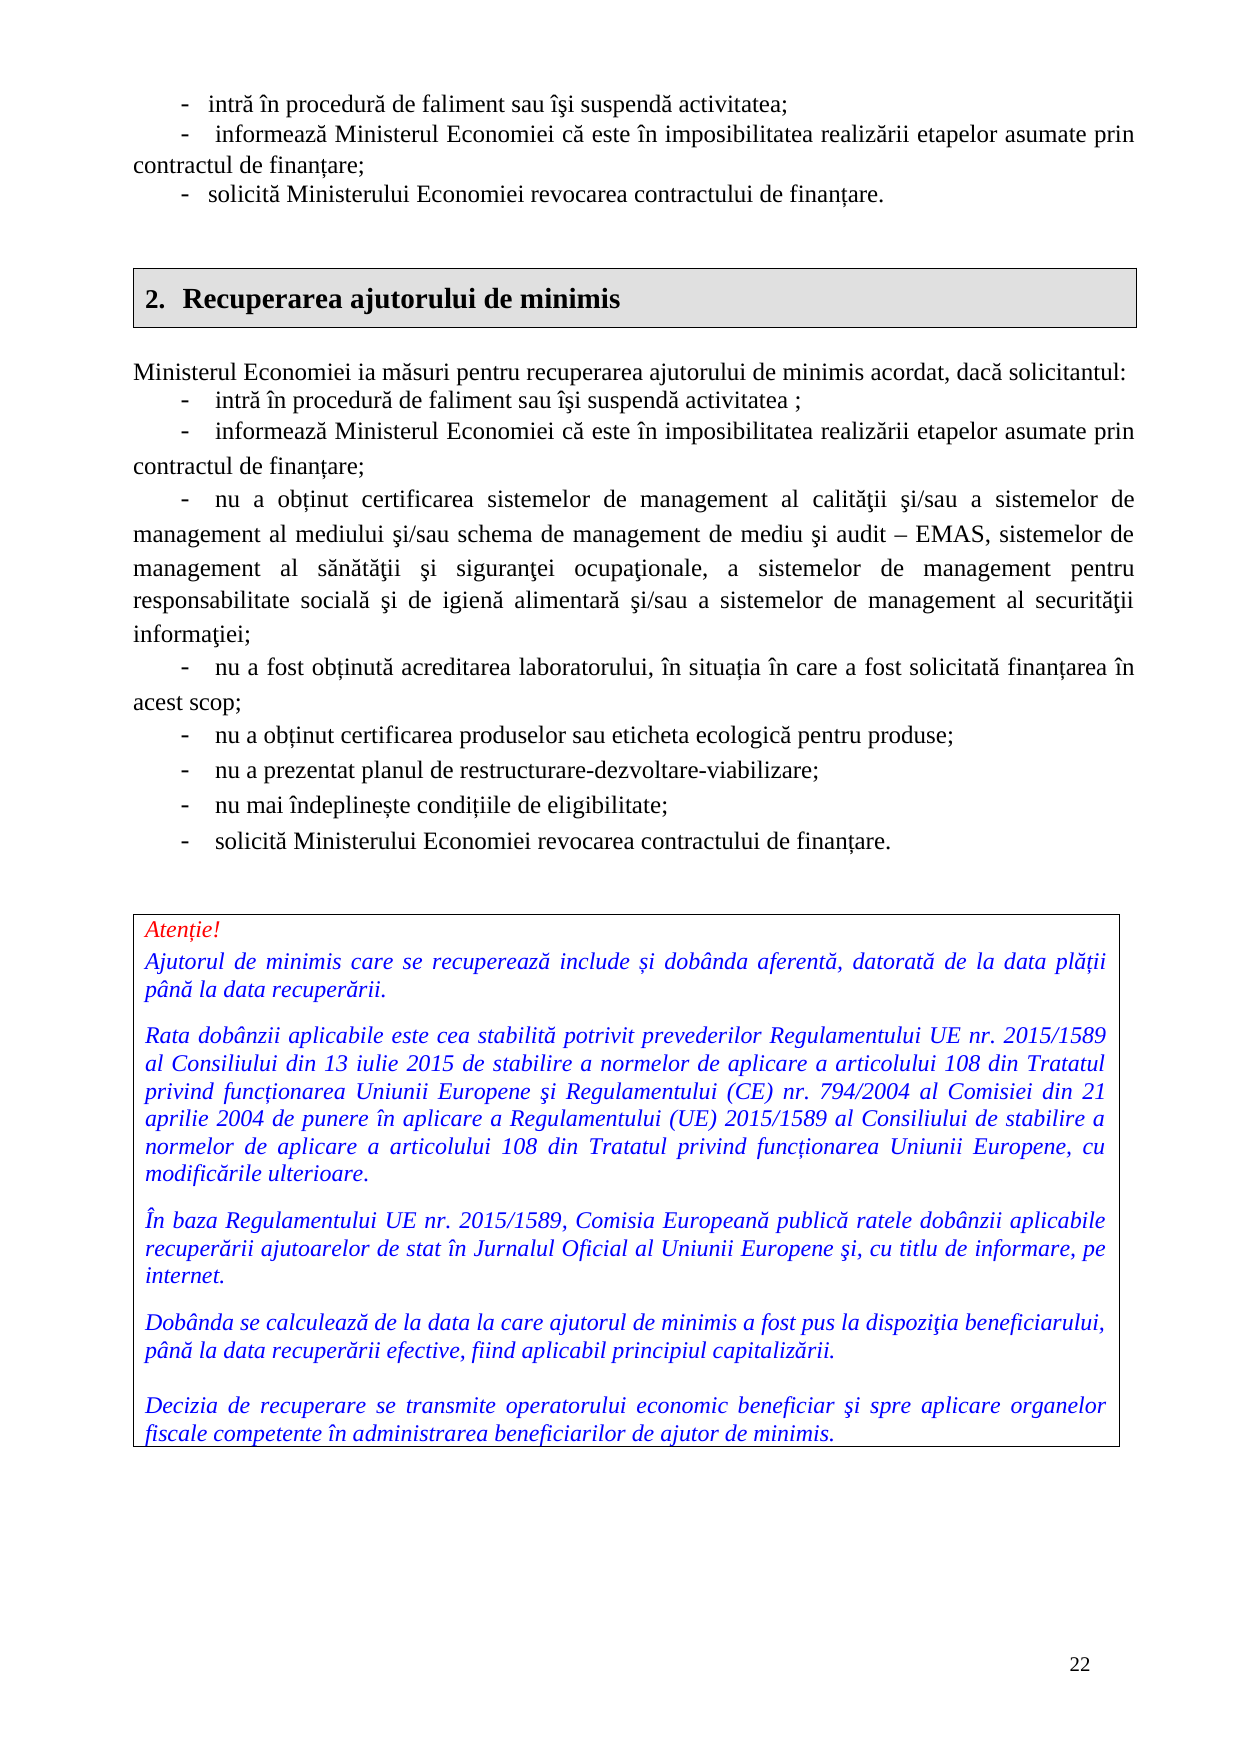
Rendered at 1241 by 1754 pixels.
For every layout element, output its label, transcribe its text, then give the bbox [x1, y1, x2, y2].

list informează Ministerul Economiei că este în imposibilitatea realizării etapelor asumate prin contractul de finanțare; [133, 119, 1136, 179]
table_header Atenție! Ajutorul de minimis care se recuperează include și dobânda aferentă, datorată de la data plății până la data recuperării. Rata dobânzii aplicabile este cea stabilită potrivit prevederilor Regulamentului UE nr. 2015/1589 al Consiliului din 13 iulie 2015 de stabilire a normelor de aplicare a articolului 108 din Tratatul privind funcționarea Uniunii Europene şi Regulamentului (CE) nr. 794/2004 al Comisiei din 21 aprilie 2004 de punere în aplicare a Regulamentului (UE) 2015/1589 al Consiliului de stabilire a normelor de aplicare a articolului 108 din Tratatul privind funcționarea Uniunii Europene, cu modificările ulterioare. În baza Regulamentului UE nr. 2015/1589, Comisia Europeană publică ratele dobânzii aplicabile recuperării ajutoarelor de stat în Jurnalul Oficial al Uniunii Europene şi, cu titlu de informare, pe internet. Dobânda se calculează de la data la care ajutorul de minimis a fost pus la dispoziţia beneficiarului, până la data recuperării efective, fiind aplicabil principiul capitalizării. Decizia de recuperare se transmite operatorului economic beneficiar şi spre aplicare organelor fiscale competente în administrarea beneficiarilor de ajutor de minimis. [134, 915, 1119, 1446]
list intră în procedură de faliment sau îşi suspendă activitatea; [177, 89, 1090, 119]
list nu a fost obținută acreditarea laboratorului, în situația în care a fost solicitată finanțarea în acest scop; [133, 652, 1136, 716]
list informează Ministerul Economiei că este în imposibilitatea realizării etapelor asumate prin contractul de finanțare; [133, 416, 1136, 480]
list nu a obținut certificarea produselor sau eticheta ecologică pentru produse; [177, 720, 1136, 751]
table_header Recuperarea ajutorului de minimis [134, 269, 1136, 327]
list nu mai îndeplinește condițiile de eligibilitate; [177, 791, 1136, 821]
list intră în procedură de faliment sau îşi suspendă activitatea ; [177, 386, 1136, 416]
list nu a obținut certificarea sistemelor de management al calităţii şi/sau a sistemelor de management al mediului şi/sau schema de management de mediu şi audit – EMAS, sistemelor de management al sănătăţii şi siguranţei ocupaţionale, a sistemelor de management pentru responsabilitate socială şi de igienă alimentară şi/sau a sistemelor de management al securităţii informaţiei; [133, 484, 1136, 647]
list solicită Ministerului Economiei revocarea contractului de finanțare. [177, 179, 1136, 210]
text Ministerul Economiei ia măsuri pentru recuperarea ajutorului de minimis acordat, dacă solicitantul: [133, 357, 1135, 386]
list solicită Ministerului Economiei revocarea contractului de finanțare. [177, 826, 1136, 857]
list nu a prezentat planul de restructurare-dezvoltare-viabilizare; [177, 755, 1136, 786]
